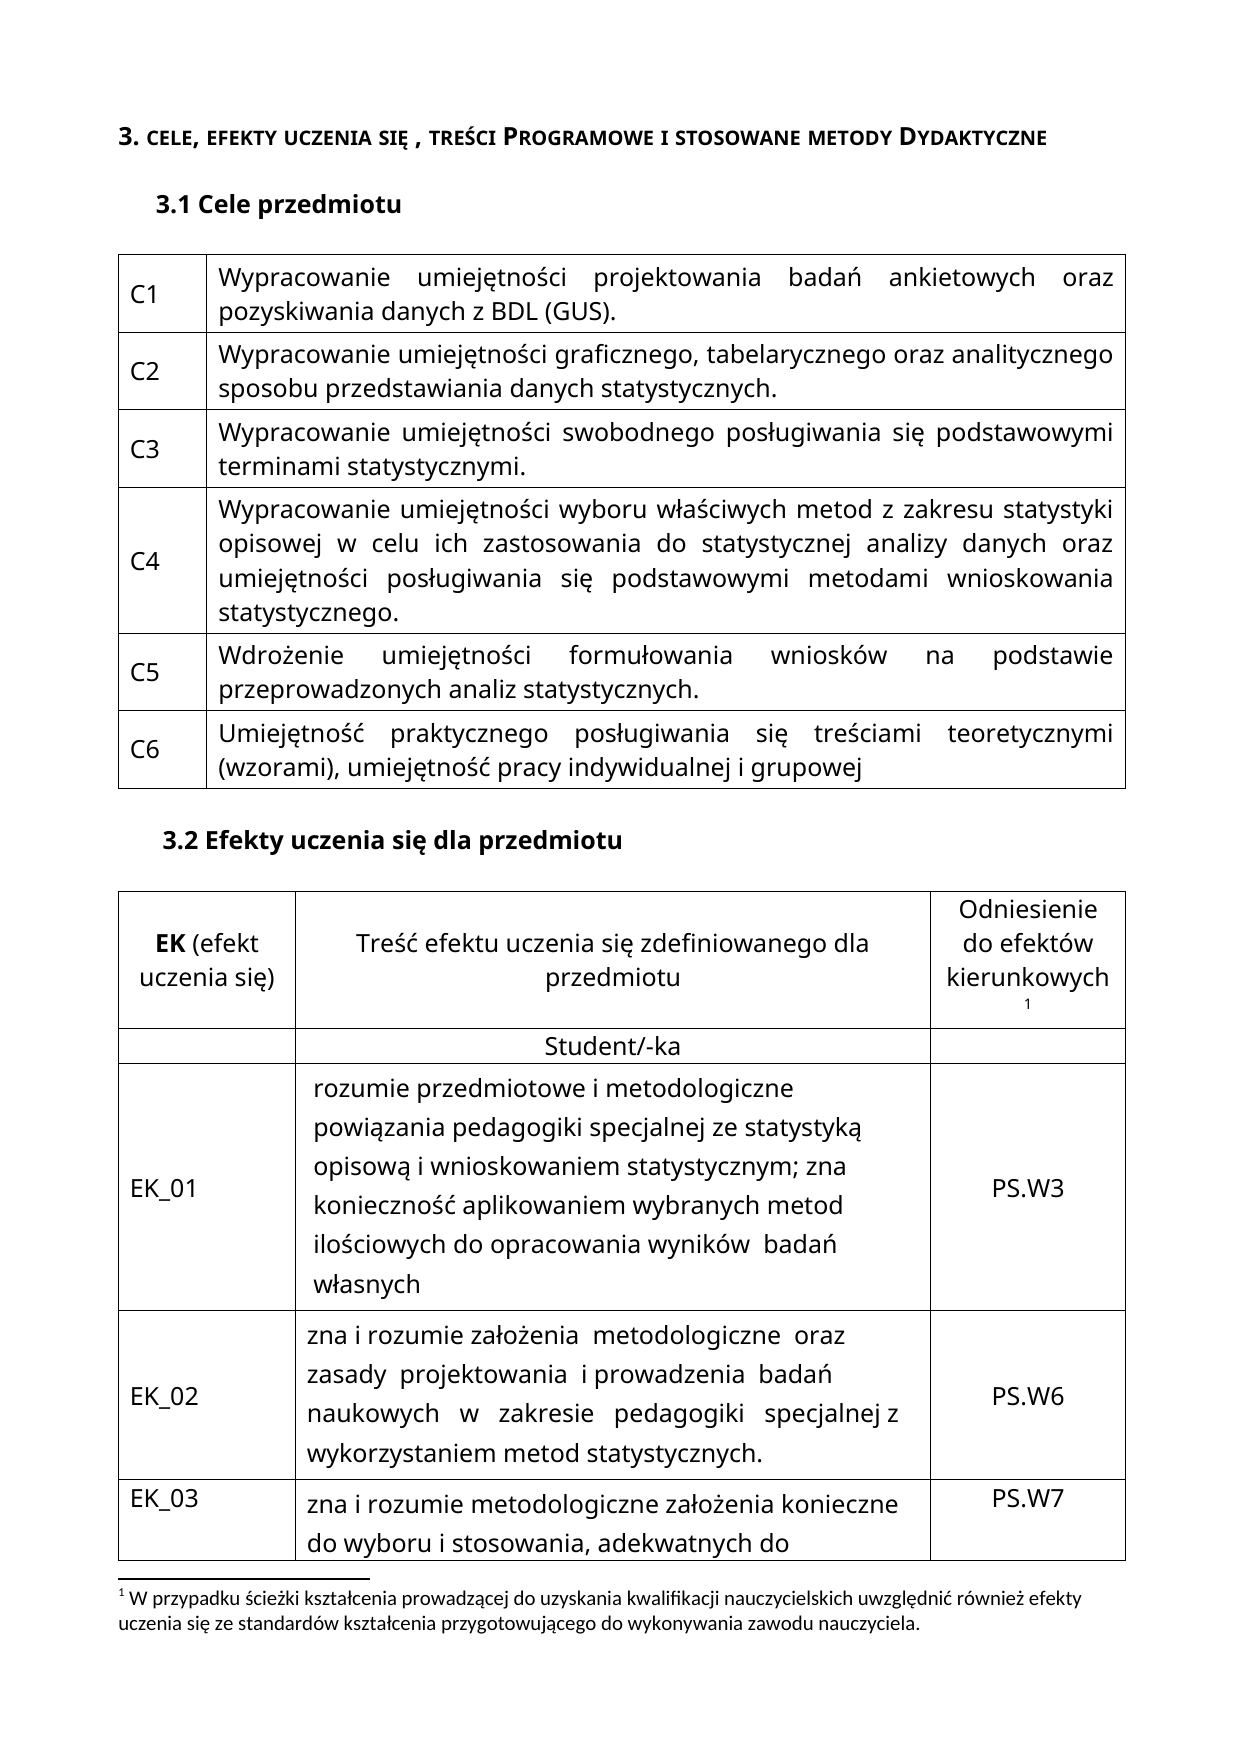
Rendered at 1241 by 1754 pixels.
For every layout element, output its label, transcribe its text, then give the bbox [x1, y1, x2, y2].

table_cell [931, 1029, 1125, 1063]
table_header Wypracowanie umiejętności projektowania badań ankietowych oraz pozyskiwania danych z BDL (GUS). [207, 255, 1125, 332]
table_cell PS.W7 [931, 1480, 1125, 1560]
table_cell Umiejętność praktycznego posługiwania się treściami teoretycznymi (wzorami), umiejętność pracy indywidualnej i grupowej [207, 711, 1125, 787]
table_cell EK_01 [119, 1064, 295, 1310]
table_cell C2 [119, 333, 206, 409]
table_cell PS.W6 [931, 1311, 1125, 1479]
table_cell Student/-ka [296, 1029, 930, 1063]
text 3.2 Efekty uczenia się dla przedmiotu [162, 823, 1122, 857]
table_header EK (efekt uczenia się) [119, 892, 295, 1028]
table_cell C6 [119, 711, 206, 787]
table_header Odniesienie do efektów kierunkowych [931, 892, 1125, 1028]
table_cell EK_03 [119, 1480, 295, 1560]
table_cell Wypracowanie umiejętności wyboru właściwych metod z zakresu statystyki opisowej w celu ich zastosowania do statystycznej analizy danych oraz umiejętności posługiwania się podstawowymi metodami wnioskowania statystycznego. [207, 488, 1125, 632]
table_header C1 [119, 255, 206, 332]
table_cell Wdrożenie umiejętności formułowania wniosków na podstawie przeprowadzonych analiz statystycznych. [207, 634, 1125, 710]
table_cell C3 [119, 410, 206, 487]
table_cell EK_02 [119, 1311, 295, 1479]
table_cell zna i rozumie założenia metodologiczne oraz zasady projektowania i prowadzenia badań naukowych w zakresie pedagogiki specjalnej z wykorzystaniem metod statystycznych. [296, 1311, 930, 1479]
text 3.1 Cele przedmiotu [156, 186, 1122, 220]
text 3. cele, efekty uczenia się , treści Programowe i stosowane metody Dydaktyczne [118, 118, 1122, 152]
table_cell Wypracowanie umiejętności swobodnego posługiwania się podstawowymi terminami statystycznymi. [207, 410, 1125, 487]
table_cell PS.W3 [931, 1064, 1125, 1310]
table_cell C4 [119, 488, 206, 632]
table_header Treść efektu uczenia się zdefiniowanego dla przedmiotu [296, 892, 930, 1028]
table_cell C5 [119, 634, 206, 710]
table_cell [296, 1480, 930, 1560]
table_cell [119, 1029, 295, 1063]
table_cell rozumie przedmiotowe i metodologiczne powiązania pedagogiki specjalnej ze statystyką opisową i wnioskowaniem statystycznym; zna konieczność aplikowaniem wybranych metod ilościowych do opracowania wyników badań własnych [296, 1064, 930, 1310]
table_cell Wypracowanie umiejętności graficznego, tabelarycznego oraz analitycznego sposobu przedstawiania danych statystycznych. [207, 333, 1125, 409]
